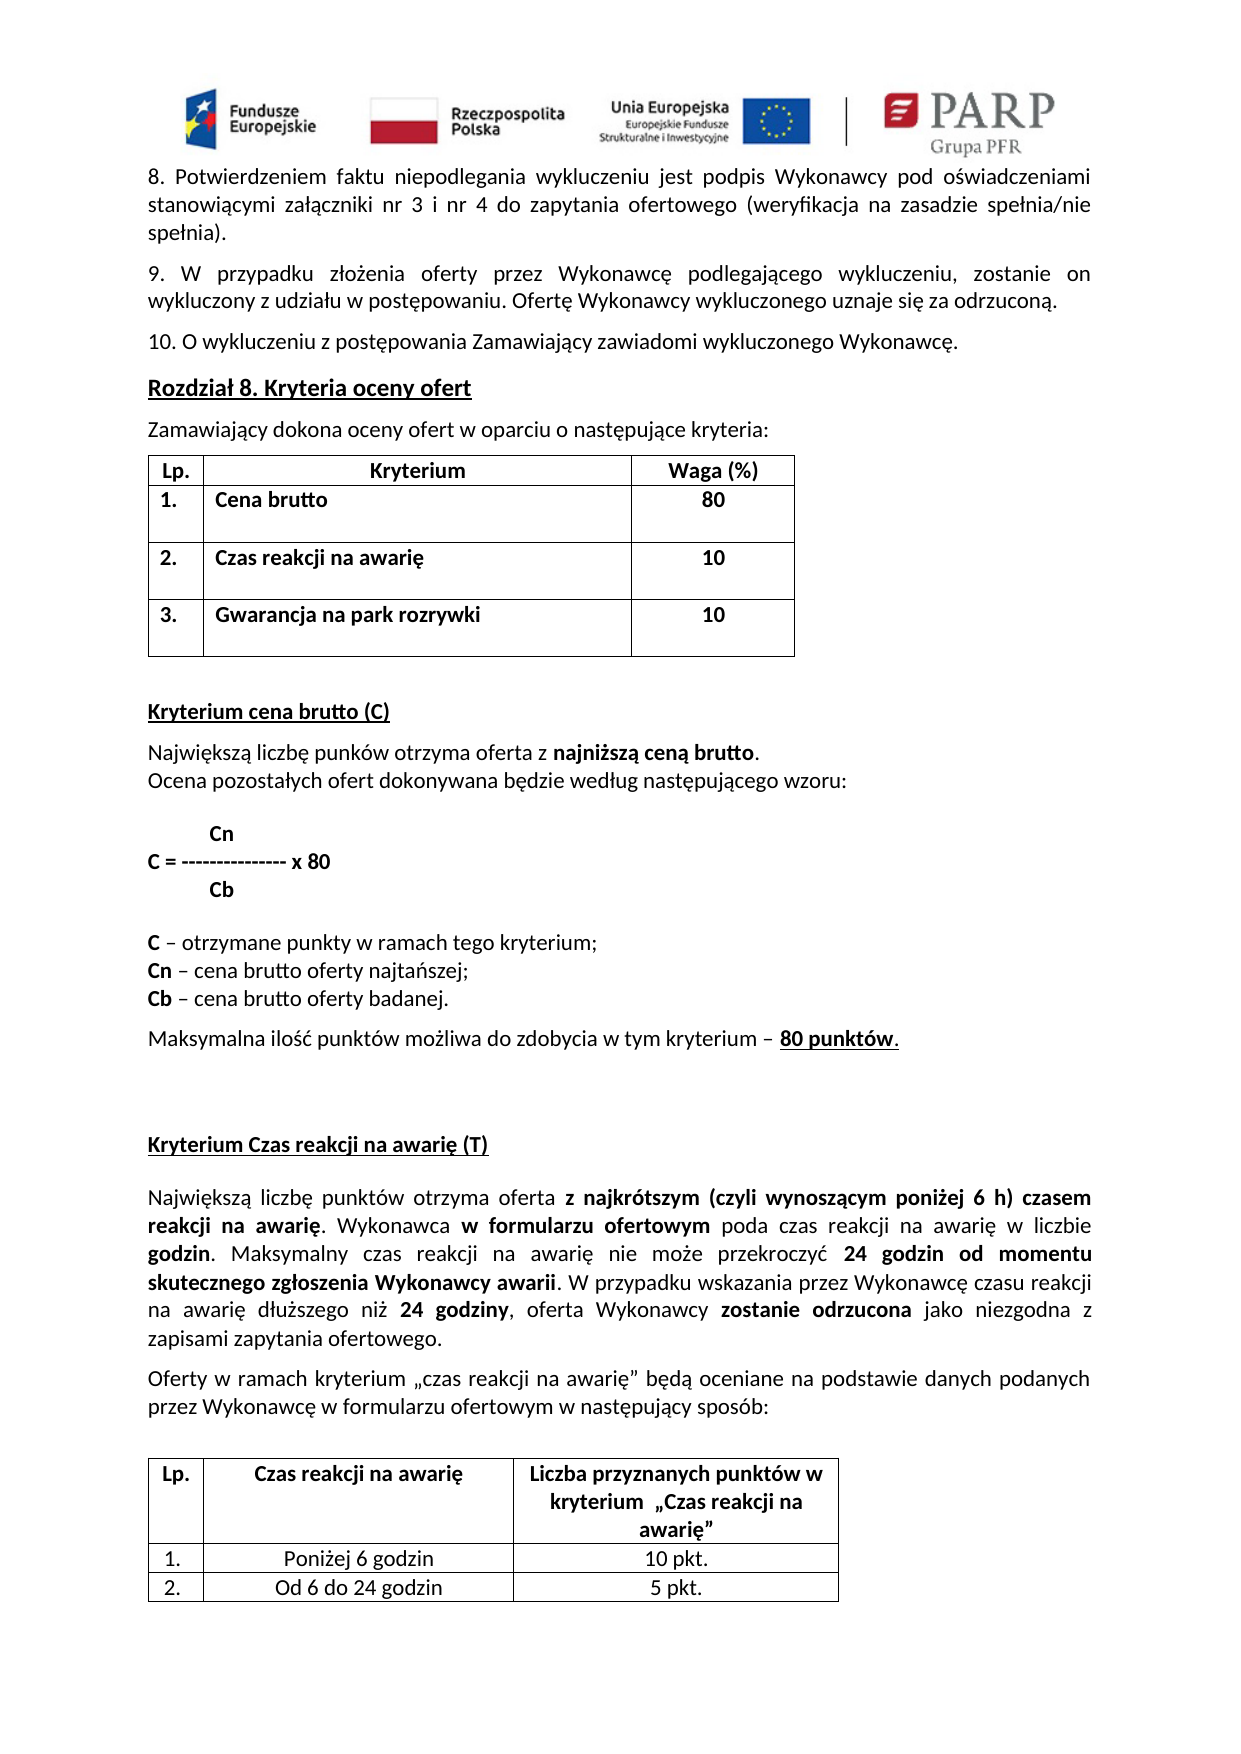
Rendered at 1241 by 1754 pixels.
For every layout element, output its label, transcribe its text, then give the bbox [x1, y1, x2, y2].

table_header Lp. [149, 1459, 203, 1543]
text Cn [148, 819, 1092, 847]
text Rozdział 8. Kryteria oceny ofert [148, 372, 1092, 402]
text Cn – cena brutto oferty najtańszej; [148, 956, 1092, 984]
table_cell Gwarancja na park rozrywki [204, 600, 631, 656]
text Największą liczbę punków otrzyma oferta z najniższą ceną brutto. [148, 738, 1092, 766]
table_cell [149, 486, 203, 542]
table_cell Czas reakcji na awarię [204, 543, 631, 599]
table_header Czas reakcji na awarię [204, 1459, 513, 1543]
text Kryterium cena brutto (C) [148, 697, 1092, 725]
table_header Kryterium [204, 456, 631, 484]
text Największą liczbę punktów otrzyma oferta z najkrótszym (czyli wynoszącym poniżej 6 h) czasem reakcji na awarię. Wykonawca w formularzu ofertowym poda czas reakcji na awarię w liczbie godzin. Maksymalny czas reakcji na awarię nie może przekroczyć 24 godzin od momentu skutecznego zgłoszenia Wykonawcy awarii. W przypadku wskazania przez Wykonawcę czasu reakcji na awarię dłuższego niż 24 godziny, oferta Wykonawcy zostanie odrzucona jako niezgodna z zapisami zapytania ofertowego. [148, 1183, 1092, 1352]
table_cell 80 [632, 486, 794, 542]
table_cell [149, 600, 203, 656]
table_cell Poniżej 6 godzin [204, 1544, 513, 1572]
text 8. Potwierdzeniem faktu niepodlegania wykluczeniu jest podpis Wykonawcy pod oświadczeniami stanowiącymi załączniki nr 3 i nr 4 do zapytania ofertowego (weryfikacja na zasadzie spełnia/nie spełnia). [148, 162, 1092, 246]
table_cell 10 [632, 600, 794, 656]
text C – otrzymane punkty w ramach tego kryterium; [148, 928, 1092, 956]
table_cell [149, 543, 203, 599]
table_cell 1. [149, 1544, 203, 1572]
table_cell 2. [149, 1573, 203, 1601]
text Cb [148, 875, 1092, 903]
text C = --------------- x 80 [148, 847, 1092, 875]
table_cell Od 6 do 24 godzin [204, 1573, 513, 1601]
text 10. O wykluczeniu z postępowania Zamawiający zawiadomi wykluczonego Wykonawcę. [148, 327, 1092, 355]
text Maksymalna ilość punktów możliwa do zdobycia w tym kryterium – 80 punktów. [148, 1024, 1092, 1052]
text Oferty w ramach kryterium „czas reakcji na awarię” będą oceniane na podstawie danych podanych przez Wykonawcę w formularzu ofertowym w następujący sposób: [148, 1364, 1092, 1420]
table_header Lp. [149, 456, 203, 484]
table_cell Cena brutto [204, 486, 631, 542]
text Cb – cena brutto oferty badanej. [148, 984, 1092, 1012]
table_cell 10 [632, 543, 794, 599]
text Zamawiający dokona oceny ofert w oparciu o następujące kryteria: [148, 415, 1092, 443]
text Ocena pozostałych ofert dokonywana będzie według następującego wzoru: [148, 766, 1092, 794]
text 9. W przypadku złożenia oferty przez Wykonawcę podlegającego wykluczeniu, zostanie on wykluczony z udziału w postępowaniu. Ofertę Wykonawcy wykluczonego uznaje się za odrzuconą. [148, 259, 1092, 315]
table_cell 10 pkt. [514, 1544, 838, 1572]
table_cell 5 pkt. [514, 1573, 838, 1601]
table_header Waga (%) [632, 456, 794, 484]
text Kryterium Czas reakcji na awarię (T) [148, 1131, 1092, 1158]
table_header Liczba przyznanych punktów w kryterium „Czas reakcji na awarię” [514, 1459, 838, 1543]
